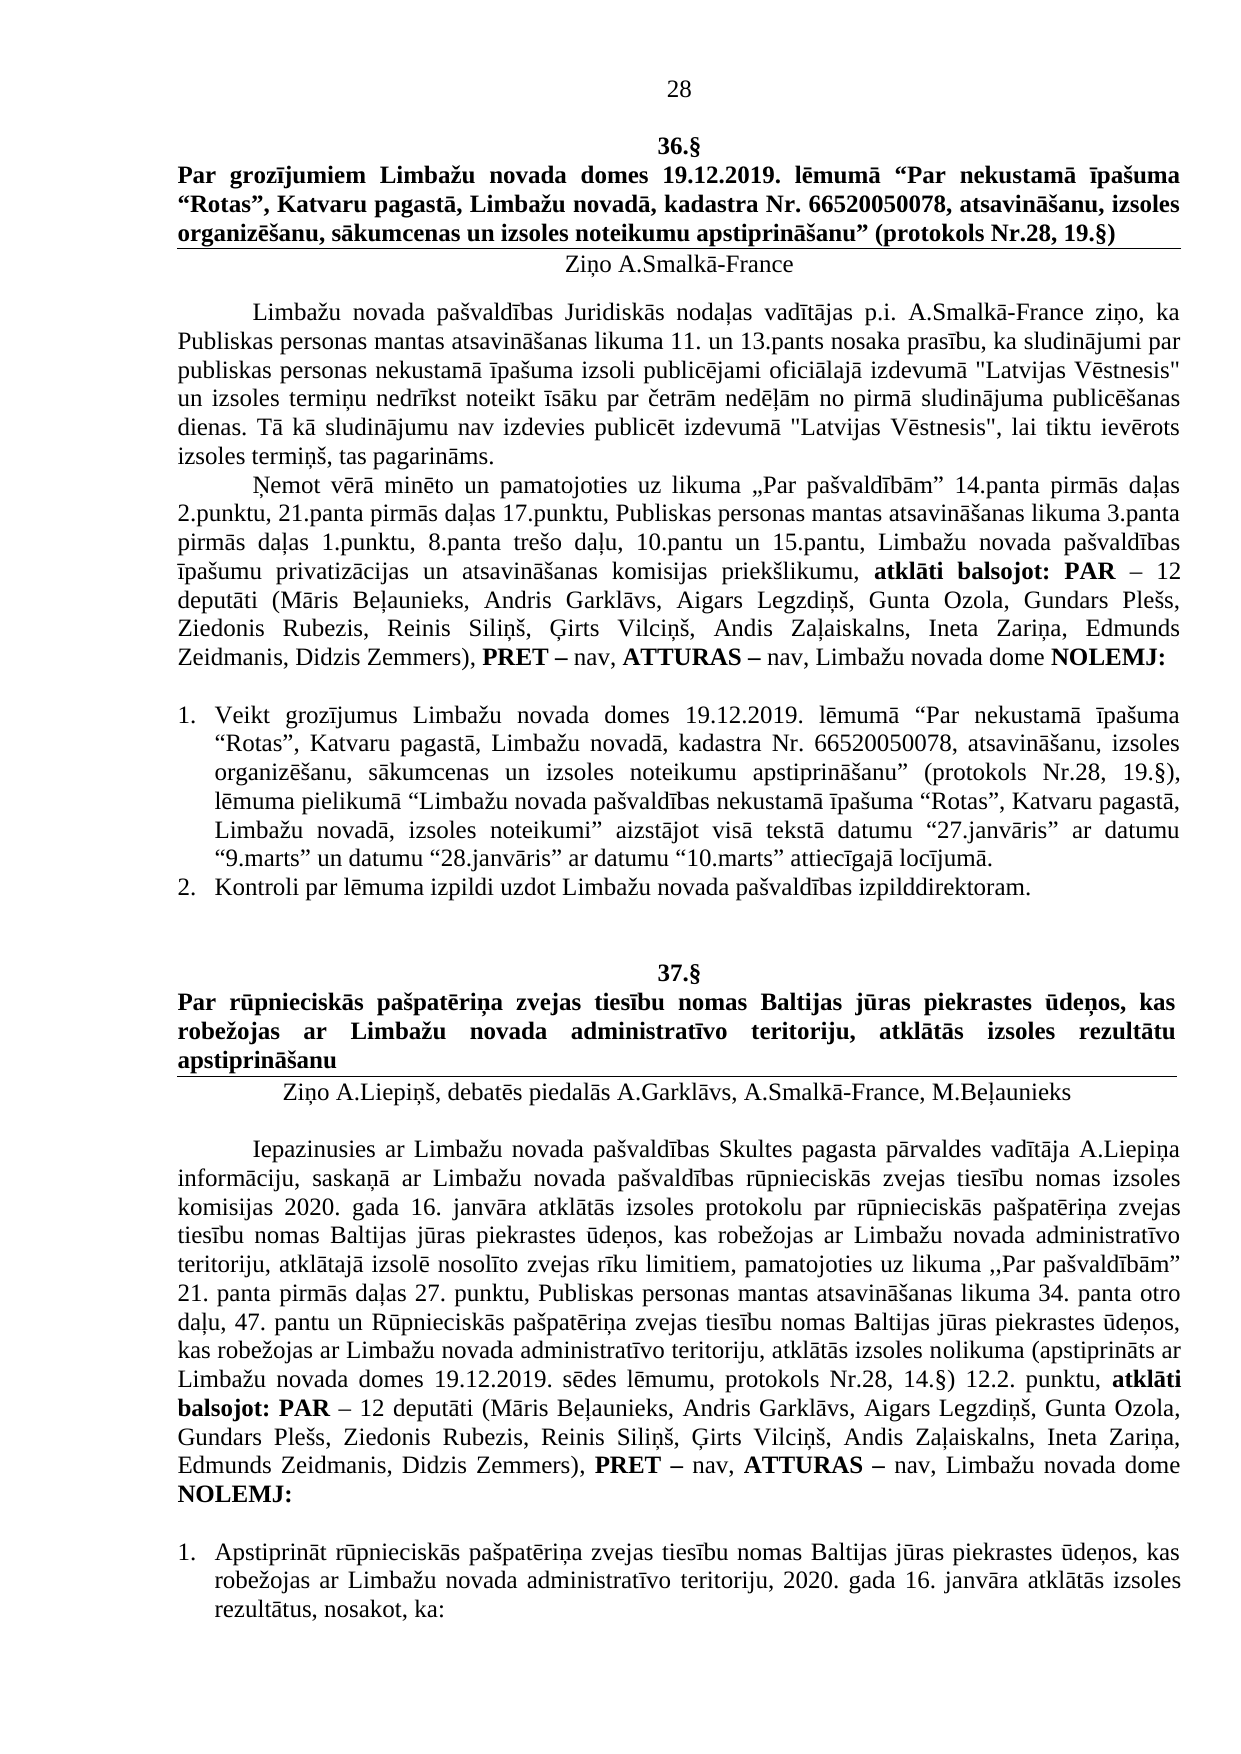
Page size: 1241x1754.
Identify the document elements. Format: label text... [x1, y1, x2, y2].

text Limbažu novada pašvaldības Juridiskās nodaļas vadītājas p.i. A.Smalkā-France ziņo, ka Publiskas personas mantas atsavināšanas likuma 11. un 13.pants nosaka prasību, ka sludinājumi par publiskas personas nekustamā īpašuma izsoli publicējami oficiālajā izdevumā "Latvijas Vēstnesis" un izsoles termiņu nedrīkst noteikt īsāku par četrām nedēļām no pirmā sludinājuma publicēšanas dienas. Tā kā sludinājumu nav izdevies publicēt izdevumā "Latvijas Vēstnesis", lai tiktu ievērots izsoles termiņš, tas pagarināms. [177, 297, 1181, 470]
list Kontroli par lēmuma izpildi uzdot Limbažu novada pašvaldības izpilddirektoram. [177, 872, 1181, 901]
list Apstiprināt rūpnieciskās pašpatēriņa zvejas tiesību nomas Baltijas jūras piekrastes ūdeņos, kas robežojas ar Limbažu novada administratīvo teritoriju, 2020. gada 16. janvāra atklātās izsoles rezultātus, nosakot, ka: [177, 1537, 1181, 1623]
text Ziņo A.Liepiņš, debatēs piedalās A.Garklāvs, A.Smalkā-France, M.Beļaunieks [177, 1077, 1177, 1105]
text 37.§ [177, 958, 1181, 987]
list Veikt grozījumus Limbažu novada domes 19.12.2019. lēmumā “Par nekustamā īpašuma “Rotas”, Katvaru pagastā, Limbažu novadā, kadastra Nr. 66520050078, atsavināšanu, izsoles organizēšanu, sākumcenas un izsoles noteikumu apstiprināšanu” (protokols Nr.28, 19.§), lēmuma pielikumā “Limbažu novada pašvaldības nekustamā īpašuma “Rotas”, Katvaru pagastā, Limbažu novadā, izsoles noteikumi” aizstājot visā tekstā datumu “27.janvāris” ar datumu “9.marts” un datumu “28.janvāris” ar datumu “10.marts” attiecīgajā locījumā. [177, 700, 1181, 872]
text 36.§ [177, 131, 1181, 160]
text Ziņo A.Smalkā-France [177, 249, 1181, 278]
text Par rūpnieciskās pašpatēriņa zvejas tiesību nomas Baltijas jūras piekrastes ūdeņos, kas robežojas ar Limbažu novada administratīvo teritoriju, atklātās izsoles rezultātu apstiprināšanu [177, 987, 1177, 1076]
text Par grozījumiem Limbažu novada domes 19.12.2019. lēmumā “Par nekustamā īpašuma “Rotas”, Katvaru pagastā, Limbažu novadā, kadastra Nr. 66520050078, atsavināšanu, izsoles organizēšanu, sākumcenas un izsoles noteikumu apstiprināšanu” (protokols Nr.28, 19.§) [177, 160, 1181, 248]
text Iepazinusies ar Limbažu novada pašvaldības Skultes pagasta pārvaldes vadītāja A.Liepiņa informāciju, saskaņā ar Limbažu novada pašvaldības rūpnieciskās zvejas tiesību nomas izsoles komisijas 2020. gada 16. janvāra atklātās izsoles protokolu par rūpnieciskās pašpatēriņa zvejas tiesību nomas Baltijas jūras piekrastes ūdeņos, kas robežojas ar Limbažu novada administratīvo teritoriju, atklātajā izsolē nosolīto zvejas rīku limitiem, pamatojoties uz likuma ,,Par pašvaldībām” 21. panta pirmās daļas 27. punktu, Publiskas personas mantas atsavināšanas likuma 34. panta otro daļu, 47. pantu un Rūpnieciskās pašpatēriņa zvejas tiesību nomas Baltijas jūras piekrastes ūdeņos, kas robežojas ar Limbažu novada administratīvo teritoriju, atklātās izsoles nolikuma (apstiprināts ar Limbažu novada domes 19.12.2019. sēdes lēmumu, protokols Nr.28, 14.§) 12.2. punktu, atklāti balsojot: PAR – 12 deputāti (Māris Beļaunieks, Andris Garklāvs, Aigars Legzdiņš, Gunta Ozola, Gundars Plešs, Ziedonis Rubezis, Reinis Siliņš, Ģirts Vilciņš, Andis Zaļaiskalns, Ineta Zariņa, Edmunds Zeidmanis, Didzis Zemmers), PRET – nav, ATTURAS – nav, Limbažu novada dome NOLEMJ: [177, 1134, 1181, 1508]
